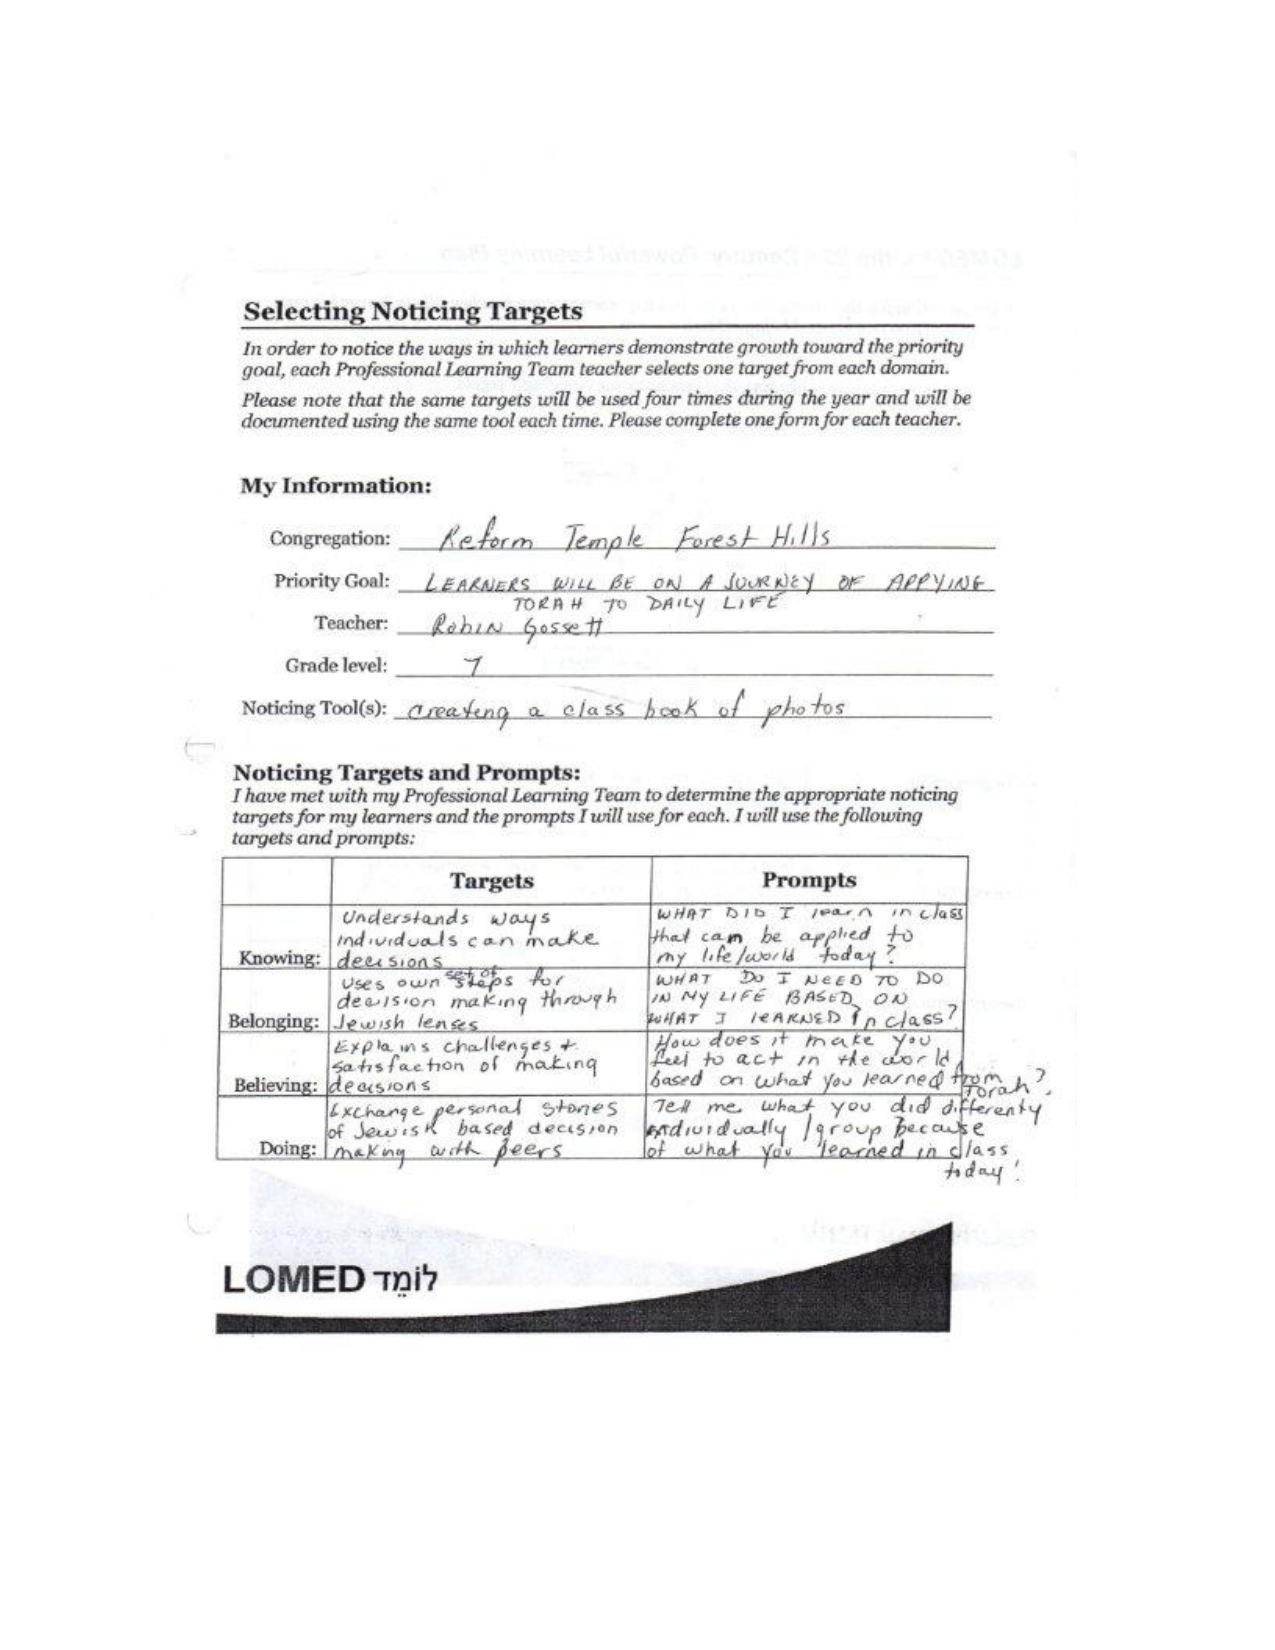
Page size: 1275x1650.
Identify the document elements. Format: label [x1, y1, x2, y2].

picture [150, 150, 1077, 1350]
